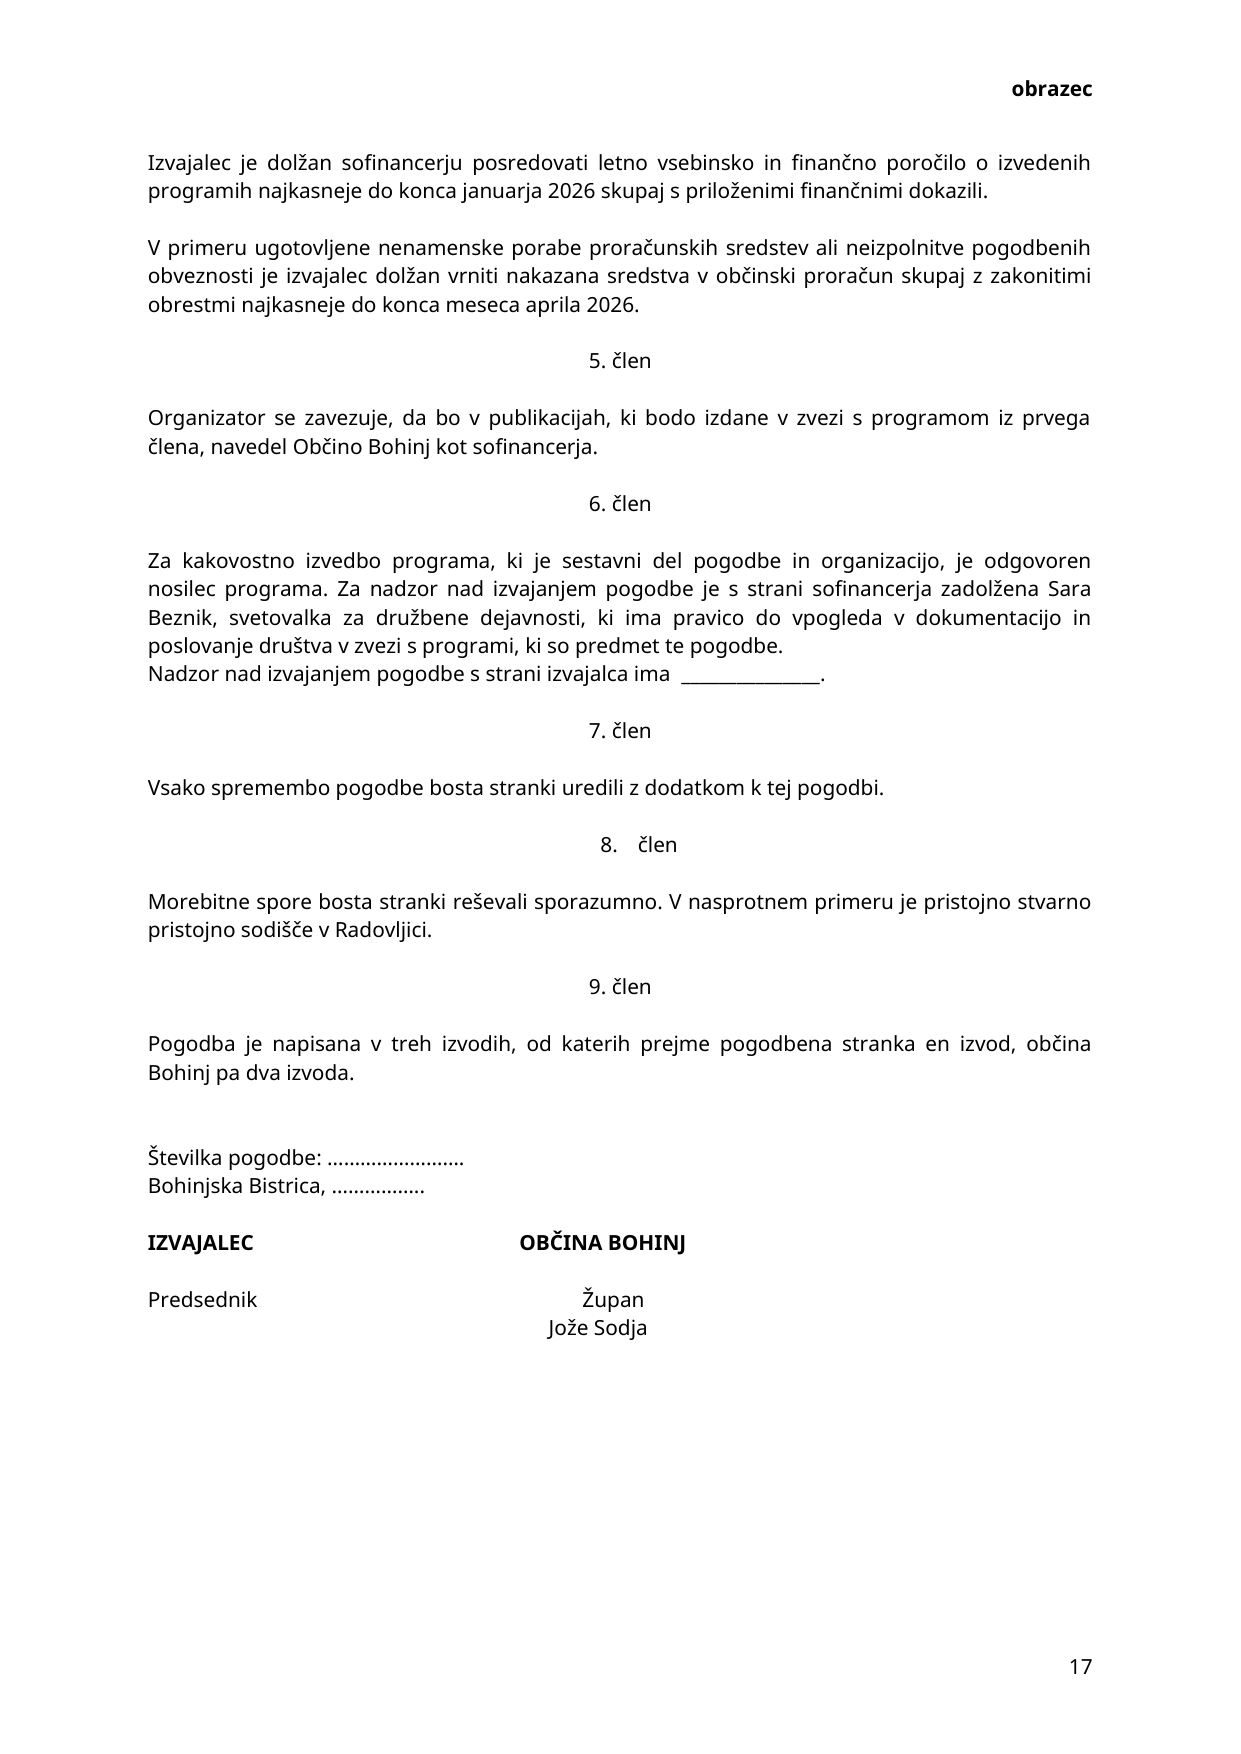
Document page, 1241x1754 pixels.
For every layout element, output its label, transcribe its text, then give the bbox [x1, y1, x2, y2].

text V primeru ugotovljene nenamenske porabe proračunskih sredstev ali neizpolnitve pogodbenih obveznosti je izvajalec dolžan vrniti nakazana sredstva v občinski proračun skupaj z zakonitimi obrestmi najkasneje do konca meseca aprila 2026. [148, 233, 1093, 318]
text Izvajalec je dolžan sofinancerju posredovati letno vsebinsko in finančno poročilo o izvedenih programih najkasneje do konca januarja 2026 skupaj s priloženimi finančnimi dokazili. [148, 148, 1093, 204]
text 7. člen [148, 716, 1093, 745]
text 5. člen [148, 347, 1093, 375]
text Organizator se zavezuje, da bo v publikacijah, ki bodo izdane v zvezi s programom iz prvega člena, navedel Občino Bohinj kot sofinancerja. [148, 403, 1093, 460]
text Nadzor nad izvajanjem pogodbe s strani izvajalca ima _______________. [148, 659, 1093, 688]
text Vsako spremembo pogodbe bosta stranki uredili z dodatkom k tej pogodbi. [148, 773, 1093, 802]
text Morebitne spore bosta stranki reševali sporazumno. V nasprotnem primeru je pristojno stvarno pristojno sodišče v Radovljici. [148, 887, 1093, 944]
text IZVAJALEC OBČINA BOHINJ [148, 1228, 1093, 1257]
text Pogodba je napisana v treh izvodih, od katerih prejme pogodbena stranka en izvod, občina Bohinj pa dva izvoda. [148, 1029, 1093, 1086]
text Bohinjska Bistrica, …………….. [148, 1171, 1093, 1200]
text Predsednik Župan [148, 1285, 1093, 1313]
text Za kakovostno izvedbo programa, ki je sestavni del pogodbe in organizacijo, je odgovoren nosilec programa. Za nadzor nad izvajanjem pogodbe je s strani sofinancerja zadolžena Sara Beznik, svetovalka za družbene dejavnosti, ki ima pravico do vpogleda v dokumentacijo in poslovanje društva v zvezi s programi, ki so predmet te pogodbe. [148, 546, 1093, 659]
text Jože Sodja [148, 1313, 1093, 1342]
list člen [185, 830, 1093, 858]
text 6. člen [148, 489, 1093, 517]
text Številka pogodbe: ……………………. [148, 1143, 1093, 1171]
text 9. člen [148, 972, 1093, 1001]
